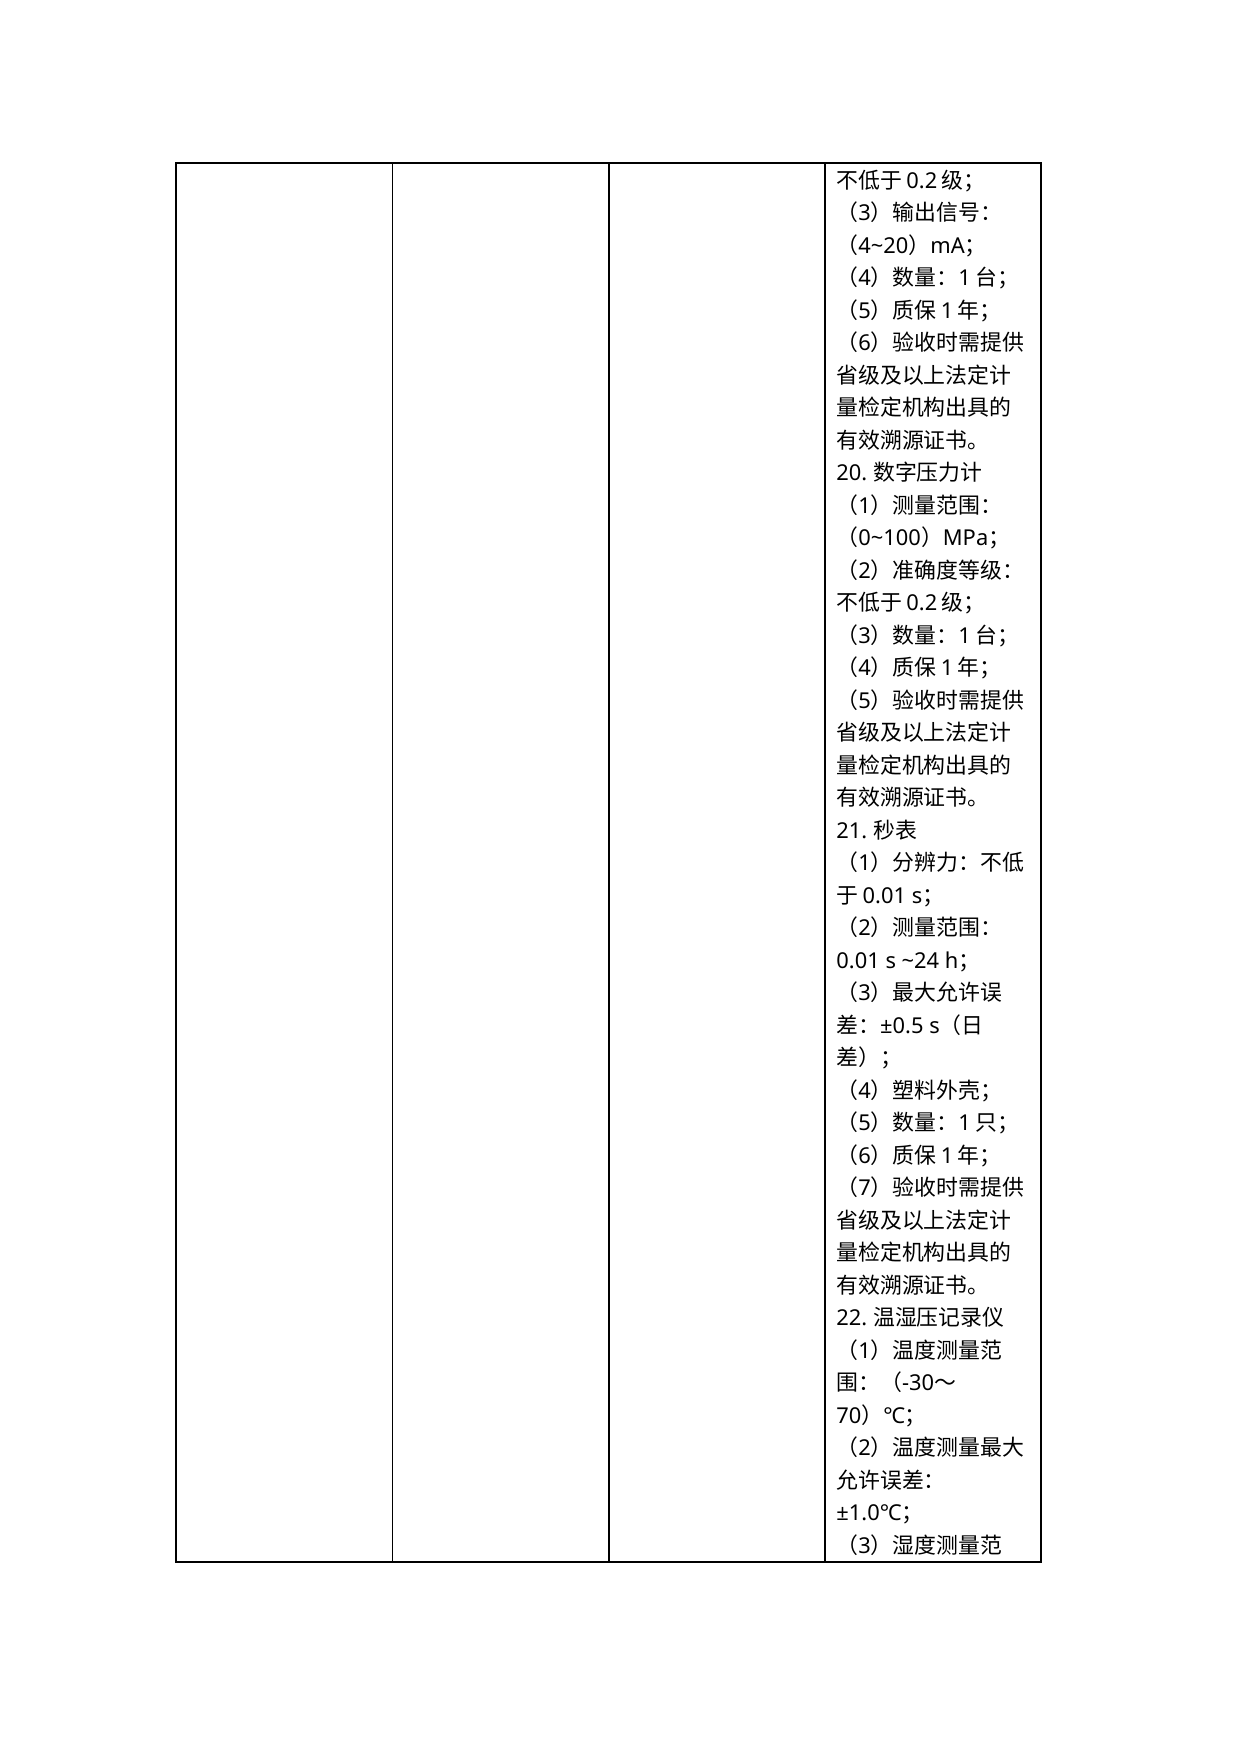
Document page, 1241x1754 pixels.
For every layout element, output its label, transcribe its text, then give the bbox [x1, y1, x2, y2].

table_cell 1 [393, 164, 608, 1561]
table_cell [826, 164, 1040, 1561]
table_cell [177, 164, 392, 1561]
table_cell [610, 164, 824, 1561]
